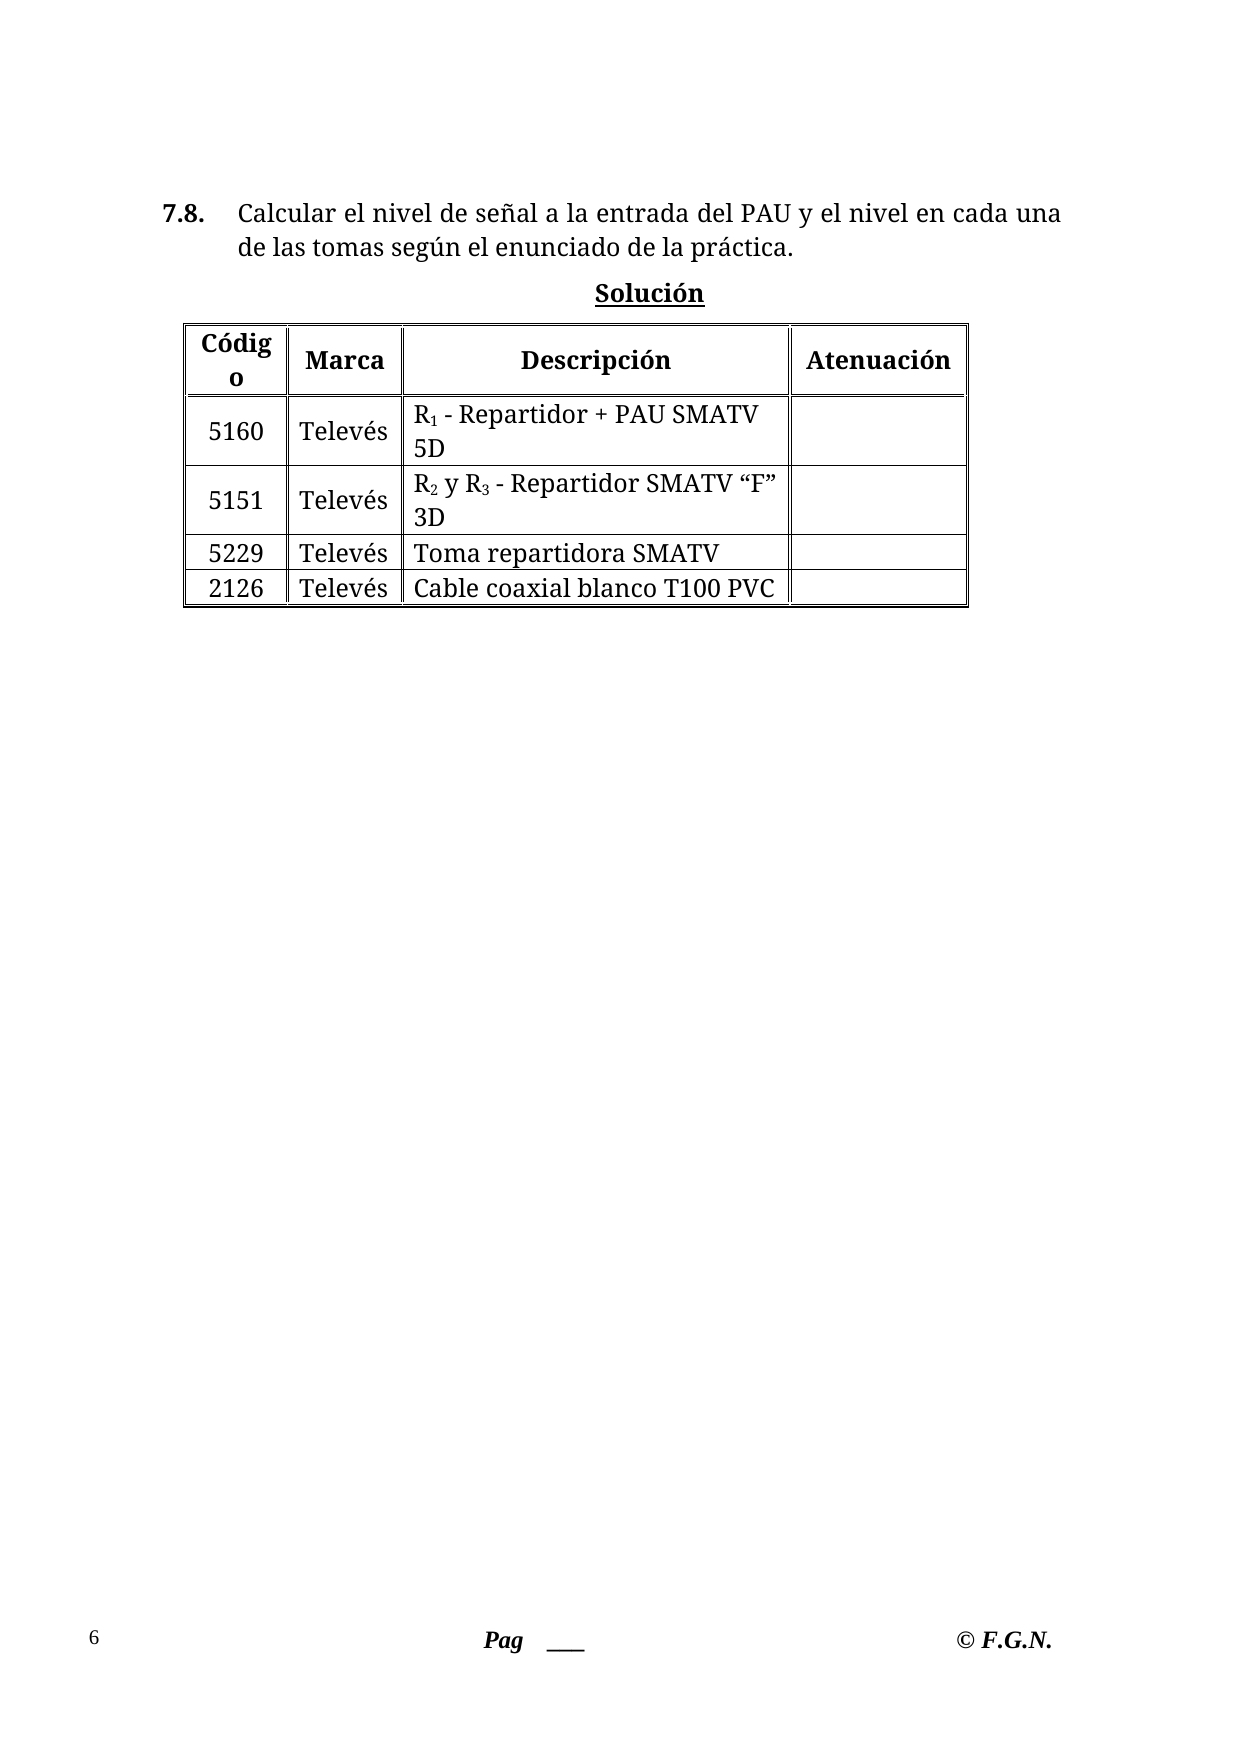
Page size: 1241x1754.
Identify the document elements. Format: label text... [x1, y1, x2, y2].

text Solución [236, 276, 1063, 310]
table_cell Televés [289, 397, 401, 465]
table_cell Toma repartidora SMATV [404, 535, 788, 569]
list Calcular el nivel de señal a la entrada del PAU y el nivel en cada una de las tomas según el enunciado de la práctica. [162, 195, 1063, 263]
table_cell R2 y R3 - Repartidor SMATV “F” 3D [404, 466, 788, 534]
table_cell 5229 [186, 535, 286, 569]
table_cell [792, 466, 966, 534]
table_cell Televés [289, 466, 401, 534]
table_cell Televés [289, 535, 401, 569]
table_cell Televés [288, 570, 402, 604]
table_cell 5160 [186, 394, 286, 465]
table_cell 5151 [186, 466, 286, 534]
table_cell [790, 570, 966, 604]
table_cell 2126 [186, 570, 288, 604]
table_cell [792, 535, 966, 569]
table_cell R1 - Repartidor + PAU SMATV 5D [404, 397, 788, 465]
table_cell [792, 394, 966, 465]
table_cell Cable coaxial blanco T100 PVC [402, 570, 790, 604]
table_header Descripción [402, 324, 790, 394]
table_header Atenuación [790, 326, 966, 394]
table_header Marca [288, 326, 402, 394]
table_header Código [186, 324, 288, 394]
